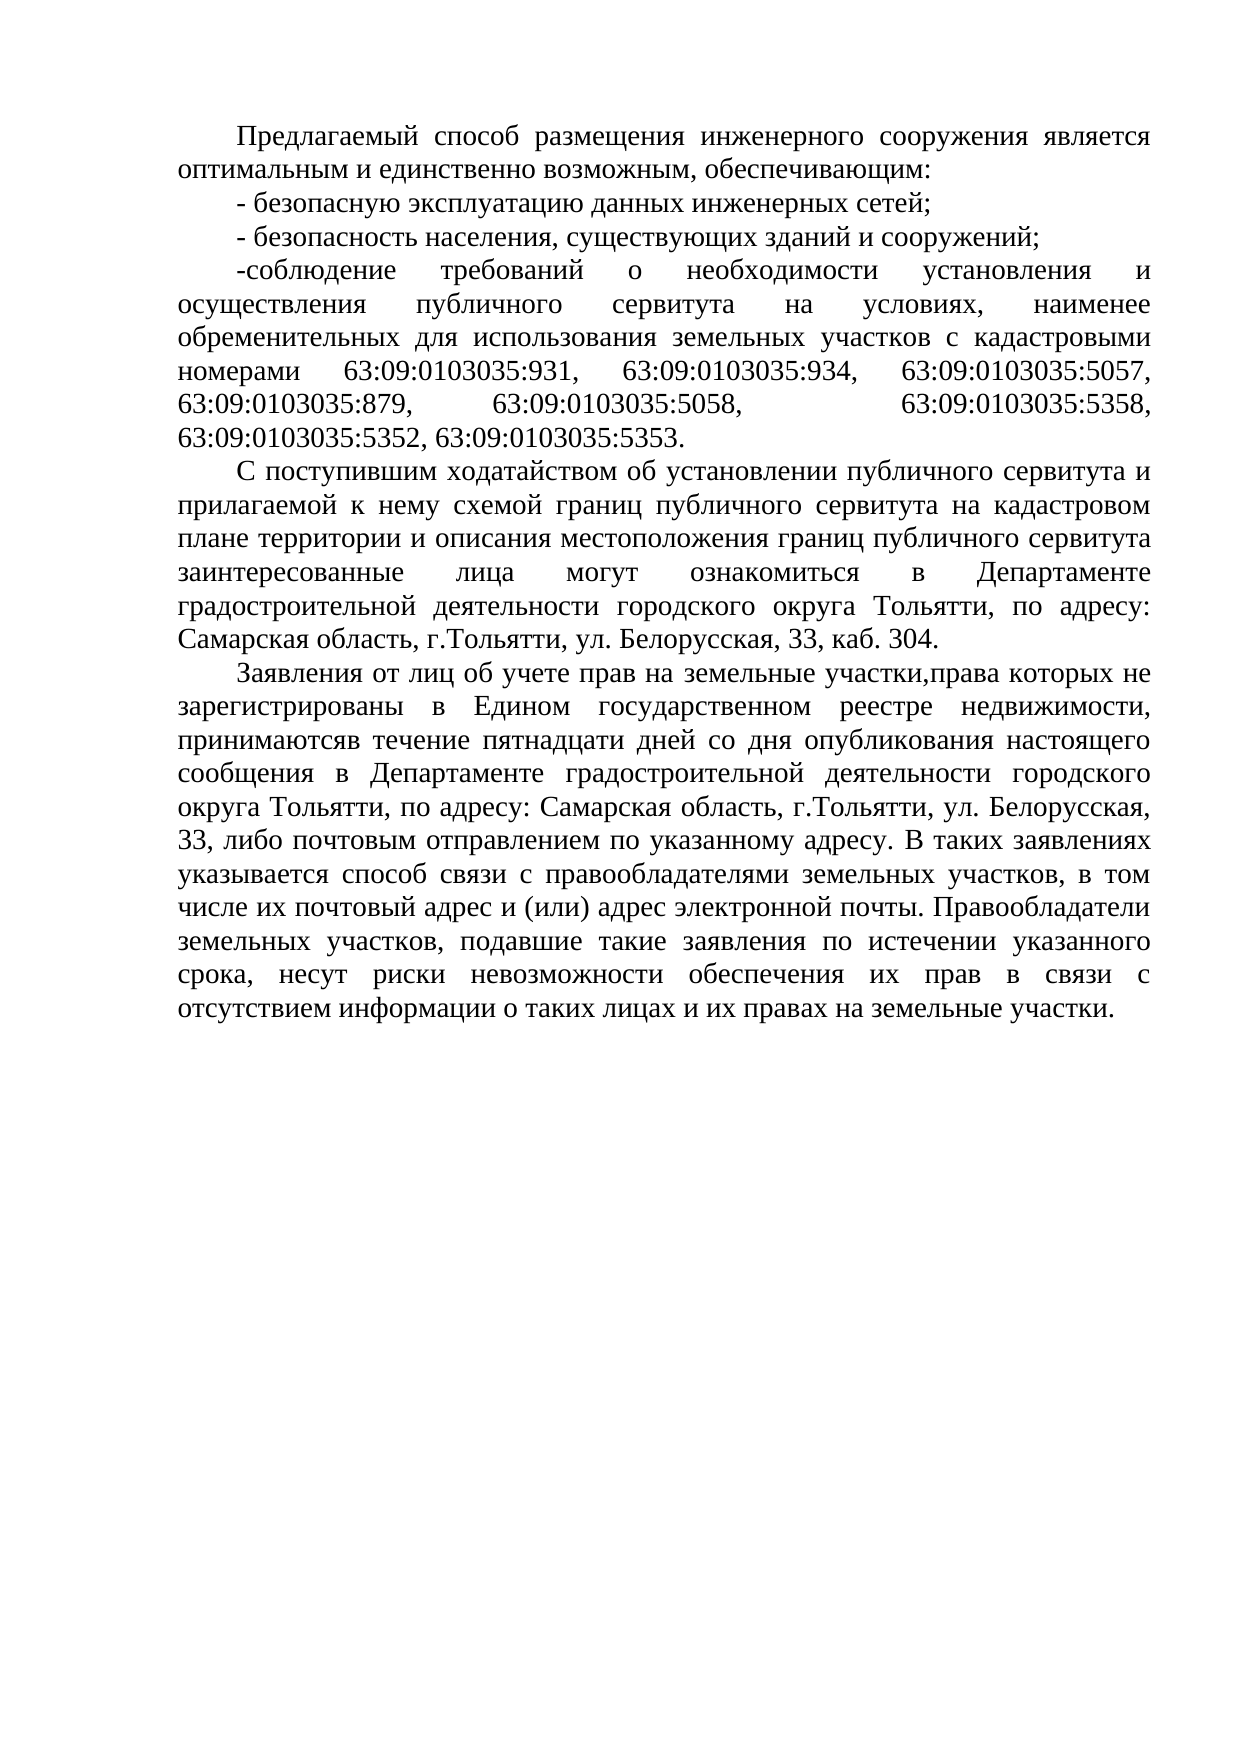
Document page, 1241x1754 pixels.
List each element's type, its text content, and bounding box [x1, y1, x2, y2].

text - безопасную эксплуатацию данных инженерных сетей; [177, 185, 1152, 219]
text Предлагаемый способ размещения инженерного сооружения является оптимальным и единственно возможным, обеспечивающим: [177, 118, 1152, 185]
text Заявления от лиц об учете прав на земельные участки,права которых не зарегистрированы в Едином государственном реестре недвижимости, принимаютсяв течение пятнадцати дней со дня опубликования настоящего сообщения в Департаменте градостроительной деятельности городского округа Тольятти, по адресу: Самарская область, г.Тольятти, ул. Белорусская, 33, либо почтовым отправлением по указанному адресу. В таких заявлениях указывается способ связи с правообладателями земельных участков, в том числе их почтовый адрес и (или) адрес электронной почты. Правообладатели земельных участков, подавшие такие заявления по истечении указанного срока, несут риски невозможности обеспечения их прав в связи с отсутствием информации о таких лицах и их правах на земельные участки. [177, 655, 1152, 1024]
text -соблюдение требований о необходимости установления и осуществления публичного сервитута на условиях, наименее обременительных для использования земельных участков с кадастровыми номерами 63:09:0103035:931, 63:09:0103035:934, 63:09:0103035:5057, 63:09:0103035:879, 63:09:0103035:5058, 63:09:0103035:5358, 63:09:0103035:5352, 63:09:0103035:5353. [177, 252, 1152, 453]
text - безопасность населения, существующих зданий и сооружений; [177, 219, 1152, 252]
text С поступившим ходатайством об установлении публичного сервитута и прилагаемой к нему схемой границ публичного сервитута на кадастровом плане территории и описания местоположения границ публичного сервитута заинтересованные лица могут ознакомиться в Департаменте градостроительной деятельности городского округа Тольятти, по адресу: Самарская область, г.Тольятти, ул. Белорусская, 33, каб. 304. [177, 453, 1152, 655]
